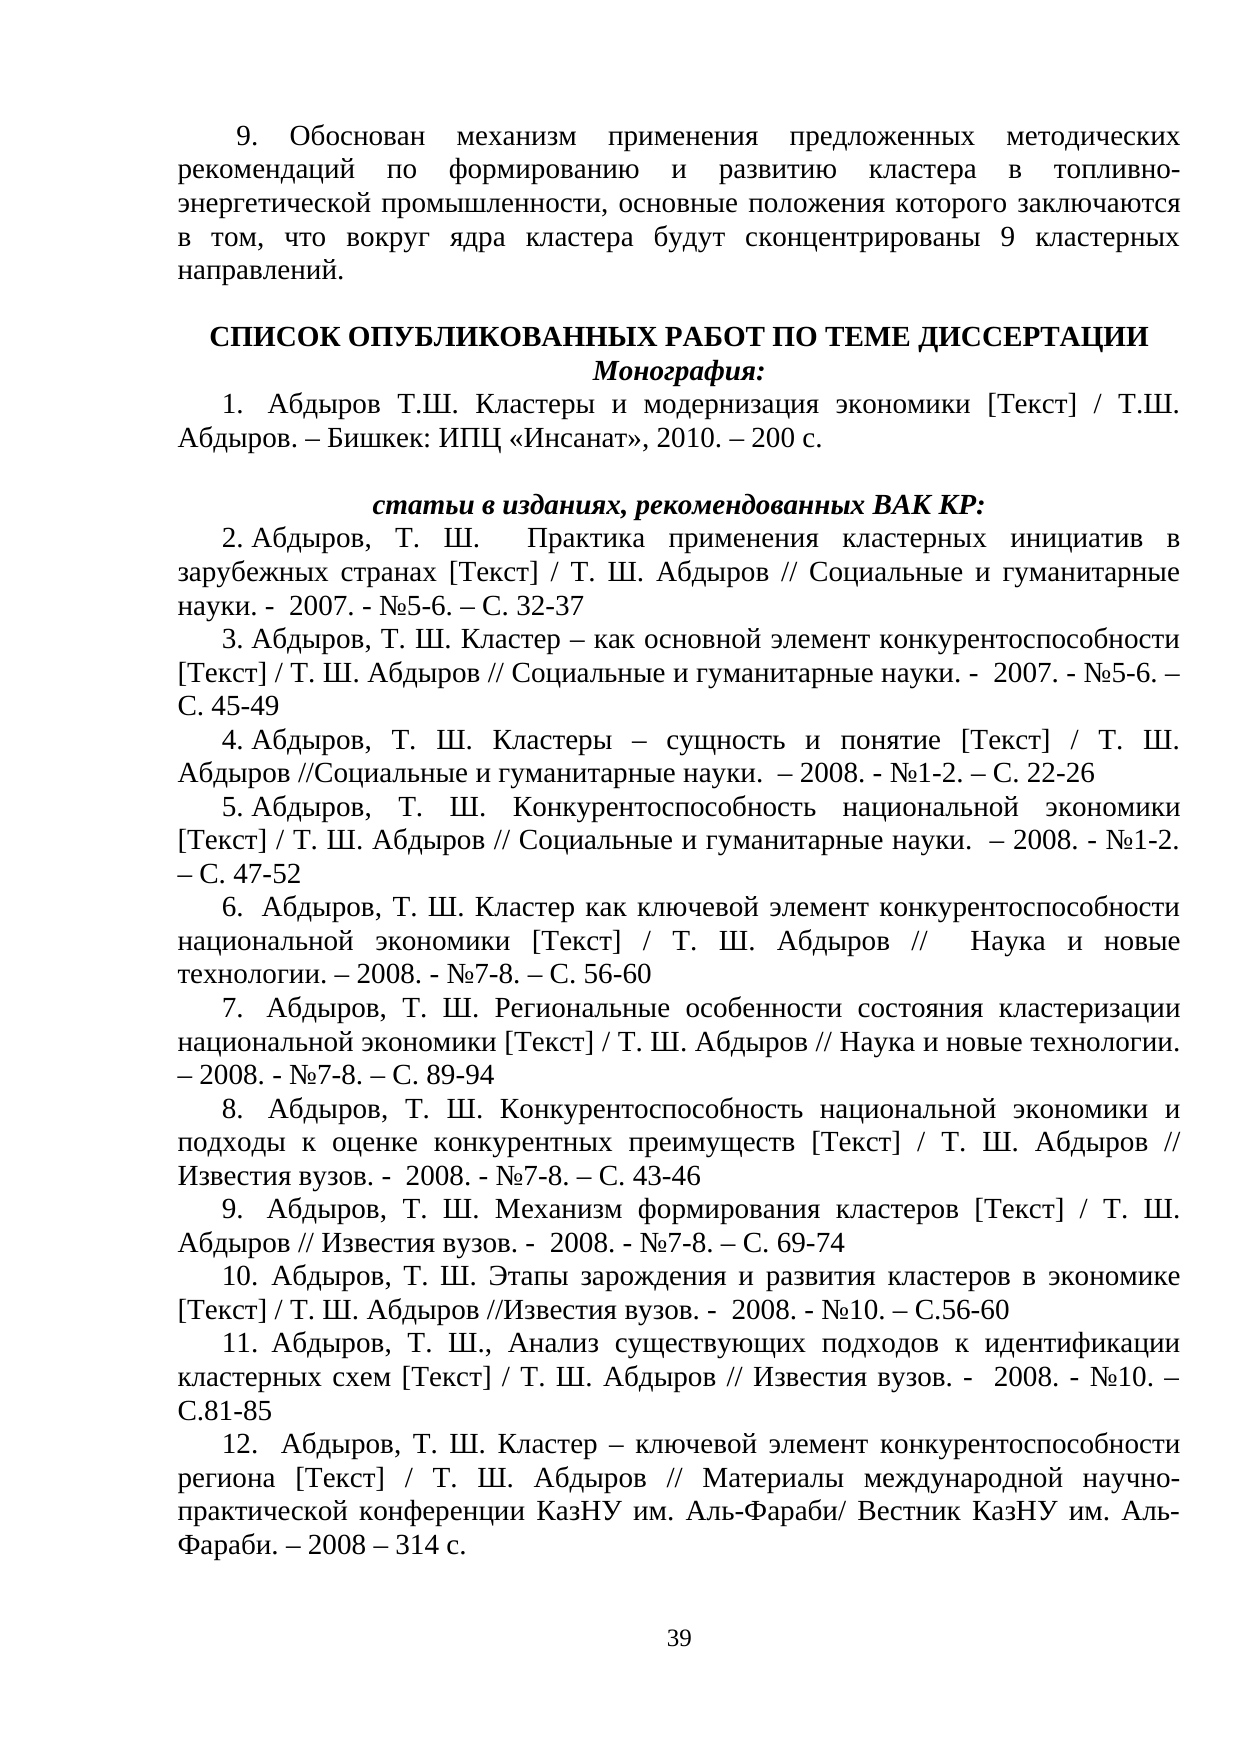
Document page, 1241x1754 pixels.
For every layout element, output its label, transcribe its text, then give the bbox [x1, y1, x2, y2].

list Абдыров, Т. Ш. Механизм формирования кластеров [Текст] / Т. Ш. Абдыров // Известия вузов. - 2008. - №7-8. – С. 69-74 [177, 1191, 1181, 1258]
text Список опубликованных работ по теме диссертации [177, 319, 1181, 353]
text Монография: [177, 353, 1181, 386]
list Абдыров, Т. Ш. Практика применения кластерных инициатив в зарубежных странах [Текст] / Т. Ш. Абдыров // Социальные и гуманитарные науки. - 2007. - №5-6. – С. 32-37 [177, 521, 1181, 621]
list Абдыров, Т. Ш. Кластеры – сущность и понятие [Текст] / Т. Ш. Абдыров //Социальные и гуманитарные науки. – 2008. - №1-2. – С. 22-26 [177, 722, 1181, 789]
list Абдыров, Т. Ш. Кластер – как основной элемент конкурентоспособности [Текст] / Т. Ш. Абдыров // Социальные и гуманитарные науки. - 2007. - №5-6. – С. 45-49 [177, 621, 1181, 722]
list Абдыров, Т. Ш., Анализ существующих подходов к идентификации кластерных схем [Текст] / Т. Ш. Абдыров // Известия вузов. - 2008. - №10. – С.81-85 [177, 1326, 1181, 1426]
list Абдыров, Т. Ш. Этапы зарождения и развития кластеров в экономике [Текст] / Т. Ш. Абдыров //Известия вузов. - 2008. - №10. – С.56-60 [177, 1258, 1181, 1326]
list Абдыров, Т. Ш. Конкурентоспособность национальной экономики [Текст] / Т. Ш. Абдыров // Социальные и гуманитарные науки. – 2008. - №1-2. – С. 47-52 [177, 789, 1181, 889]
list Абдыров, Т. Ш. Конкурентоспособность национальной экономики и подходы к оценке конкурентных преимуществ [Текст] / Т. Ш. Абдыров // Известия вузов. - 2008. - №7-8. – С. 43-46 [177, 1091, 1181, 1191]
list Абдыров, Т. Ш. Региональные особенности состояния кластеризации национальной экономики [Текст] / Т. Ш. Абдыров // Наука и новые технологии. – 2008. - №7-8. – С. 89-94 [177, 990, 1181, 1091]
list Абдыров Т.Ш. Кластеры и модернизация экономики [Текст] / Т.Ш. Абдыров. – Бишкек: ИПЦ «Инсанат», 2010. – 200 с. [177, 386, 1181, 453]
text 9. Обоснован механизм применения предложенных методических рекомендаций по формированию и развитию кластера в топливно-энергетической промышленности, основные положения которого заключаются в том, что вокруг ядра кластера будут сконцентрированы 9 кластерных направлений. [177, 118, 1181, 286]
text статьи в изданиях, рекомендованных ВАК КР: [177, 487, 1181, 521]
list Абдыров, Т. Ш. Кластер как ключевой элемент конкурентоспособности национальной экономики [Текст] / Т. Ш. Абдыров // Наука и новые технологии. – 2008. - №7-8. – С. 56-60 [177, 889, 1181, 990]
list Абдыров, Т. Ш. Кластер – ключевой элемент конкурентоспособности региона [Текст] / Т. Ш. Абдыров // Материалы международной научно-практической конференции КазНУ им. Аль-Фараби/ Вестник КазНУ им. Аль-Фараби. – 2008 – 314 с. [177, 1426, 1181, 1560]
